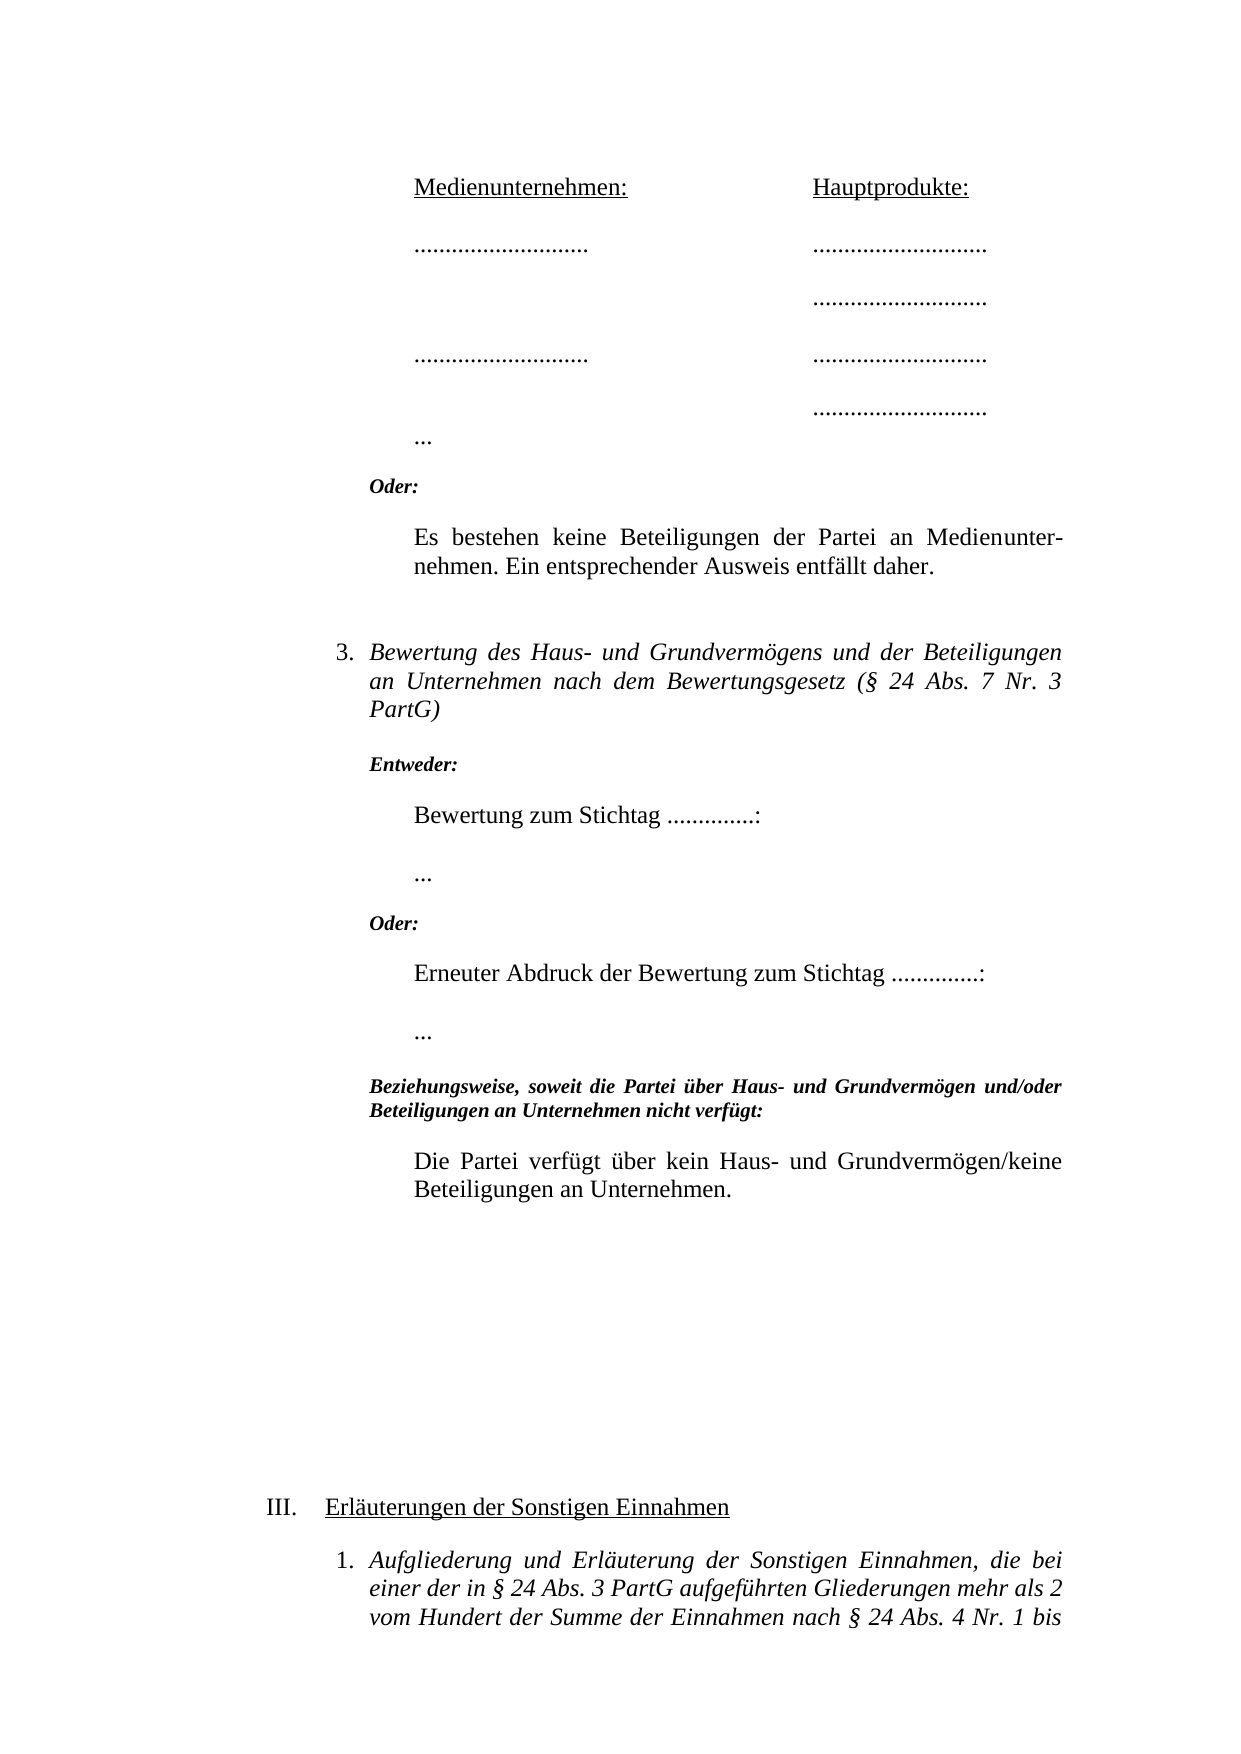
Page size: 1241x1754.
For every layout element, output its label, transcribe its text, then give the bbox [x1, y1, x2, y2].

text Oder: [369, 910, 1063, 934]
text Beziehungsweise, soweit die Partei über Haus- und Grundvermögen und/oder Beteiligungen an Unternehmen nicht verfügt: [369, 1073, 1063, 1146]
text ............................ [413, 282, 1063, 311]
text ............................ ............................ [413, 229, 1063, 258]
text Medienunternehmen: Hauptprodukte: [413, 148, 1063, 200]
list Bewertung des Haus- und Grundvermögens und der Beteiligungen an Unternehmen nach dem Bewertungsgesetz (§ 24 Abs. 7 Nr. 3 PartG) Entweder: [354, 637, 1063, 776]
text Bewertung zum Stichtag ..............: ... [413, 776, 1063, 910]
text ............................ [413, 392, 1063, 421]
text ............................ ............................ [413, 339, 1063, 368]
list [354, 1545, 1063, 1631]
text Die Partei verfügt über kein Haus- und Grundvermögen/keine Beteiligungen an Unternehmen. [413, 1146, 1063, 1227]
text Es bestehen keine Beteiligungen der Partei an Medienunternehmen. Ein entsprechender Ausweis entfällt daher. [413, 522, 1063, 579]
list Erläuterungen der Sonstigen Einnahmen [266, 1492, 1063, 1545]
text ... [413, 421, 1063, 450]
text Erneuter Abdruck der Bewertung zum Stichtag ..............: ... [413, 958, 1063, 1073]
text Oder: [369, 450, 1063, 522]
